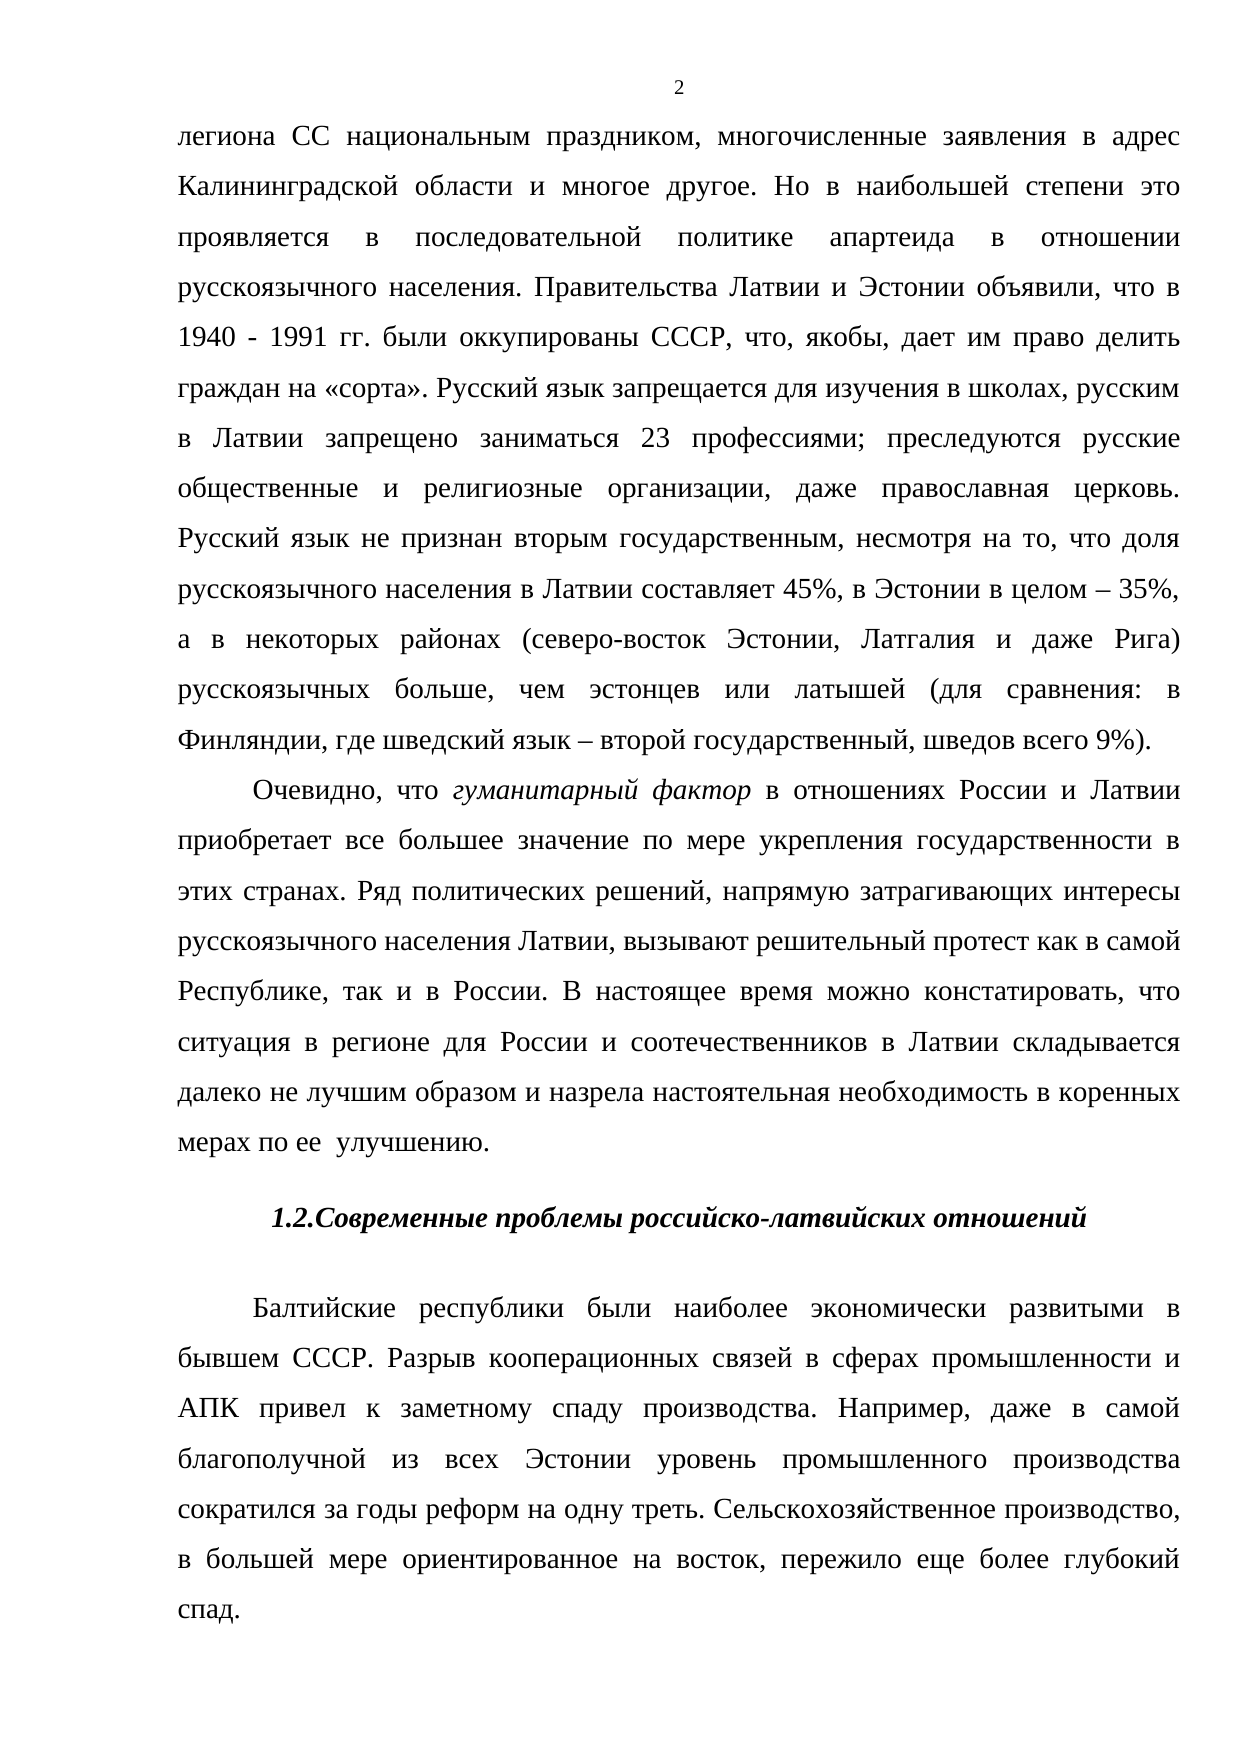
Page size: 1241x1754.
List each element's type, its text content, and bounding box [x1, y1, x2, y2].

text Очевидно, что гуманитарный фактор в отношениях России и Латвии приобретает все большее значение по мере укрепления государственности в этих странах. Ряд политических решений, напрямую затрагивающих интересы русскоязычного населения Латвии, вызывают решительный протест как в самой Республике, так и в России. В настоящее время можно констатировать, что ситуация в регионе для России и соотечественников в Латвии складывается далеко не лучшим образом и назрела настоятельная необходимость в коренных мерах по ее улучшению. [177, 772, 1181, 1158]
subtitle 1.2.Современные проблемы российско-латвийских отношений [177, 1200, 1181, 1233]
text Балтийские республики были наиболее экономически развитыми в бывшем СССР. Разрыв кооперационных связей в сферах промышленности и АПК привел к заметному спаду производства. Например, даже в самой благополучной из всех Эстонии уровень промышленного производства сократился за годы реформ на одну треть. Сельскохозяйственное производство, в большей мере ориентированное на восток, пережило еще более глубокий спад. [177, 1290, 1181, 1625]
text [177, 118, 1181, 755]
